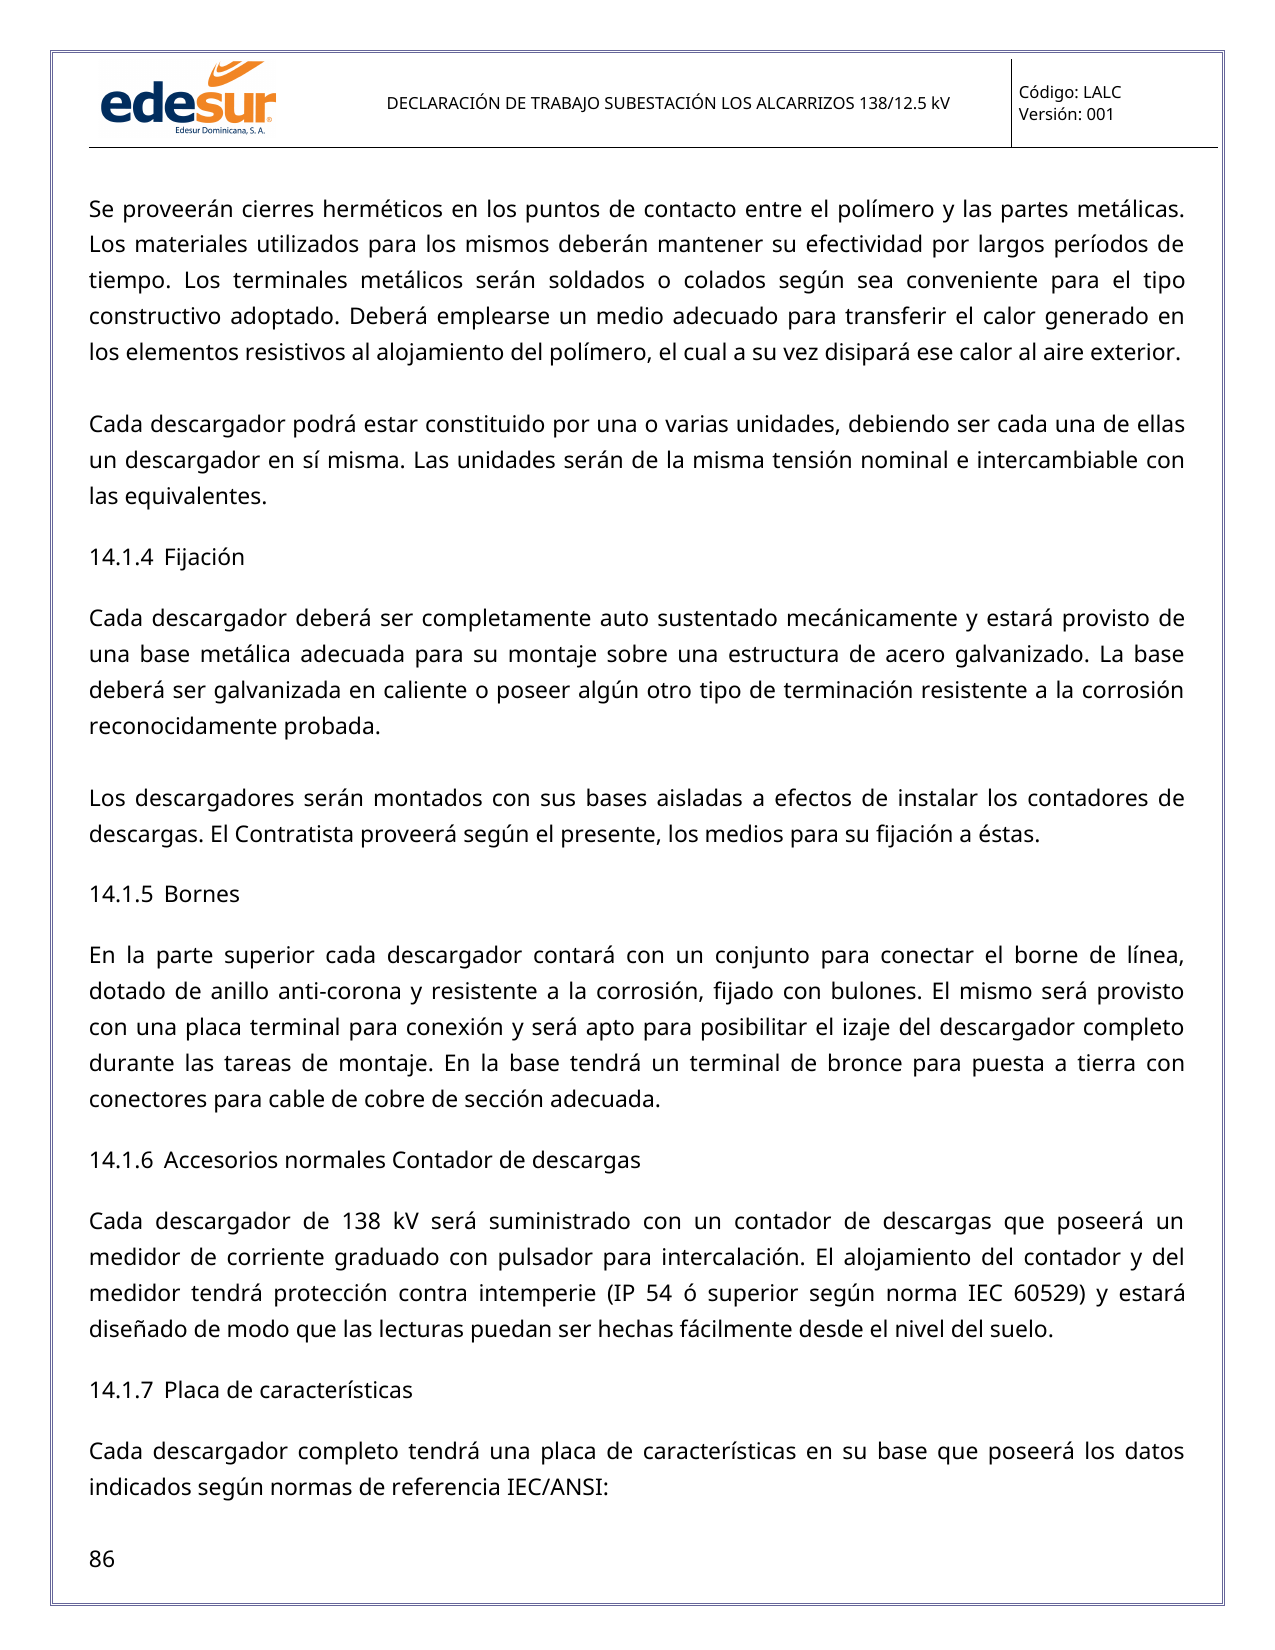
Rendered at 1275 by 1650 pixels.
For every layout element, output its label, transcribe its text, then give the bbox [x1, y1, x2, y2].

subtitle Placa de características [89, 1374, 1186, 1405]
text Se proveerán cierres herméticos en los puntos de contacto entre el polímero y las partes metálicas. Los materiales utilizados para los mismos deberán mantener su efectividad por largos períodos de tiempo. Los terminales metálicos serán soldados o colados según sea conveniente para el tipo constructivo adoptado. Deberá emplearse un medio adecuado para transferir el calor generado en los elementos resistivos al alojamiento del polímero, el cual a su vez disipará ese calor al aire exterior. [89, 192, 1186, 367]
text Cada descargador podrá estar constituido por una o varias unidades, debiendo ser cada una de ellas un descargador en sí misma. Las unidades serán de la misma tensión nominal e intercambiable con las equivalentes. [89, 408, 1186, 511]
picture [98, 59, 277, 138]
subtitle Bornes [89, 878, 1186, 910]
text Cada descargador deberá ser completamente auto sustentado mecánicamente y estará provisto de una base metálica adecuada para su montaje sobre una estructura de acero galvanizado. La base deberá ser galvanizada en caliente o poseer algún otro tipo de terminación resistente a la corrosión reconocidamente probada. [89, 602, 1186, 741]
text En la parte superior cada descargador contará con un conjunto para conectar el borne de línea, dotado de anillo anti-corona y resistente a la corrosión, fijado con bulones. El mismo será provisto con una placa terminal para conexión y será apto para posibilitar el izaje del descargador completo durante las tareas de montaje. En la base tendrá un terminal de bronce para puesta a tierra con conectores para cable de cobre de sección adecuada. [89, 939, 1186, 1114]
subtitle Accesorios normales Contador de descargas [89, 1144, 1186, 1175]
text Los descargadores serán montados con sus bases aisladas a efectos de instalar los contadores de descargas. El Contratista proveerá según el presente, los medios para su fijación a éstas. [89, 782, 1186, 849]
text Cada descargador completo tendrá una placa de características en su base que poseerá los datos indicados según normas de referencia IEC/ANSI: [89, 1435, 1186, 1502]
text Cada descargador de 138 kV será suministrado con un contador de descargas que poseerá un medidor de corriente graduado con pulsador para intercalación. El alojamiento del contador y del medidor tendrá protección contra intemperie (IP 54 ó superior según norma IEC 60529) y estará diseñado de modo que las lecturas puedan ser hechas fácilmente desde el nivel del suelo. [89, 1205, 1186, 1344]
subtitle Fijación [89, 541, 1186, 572]
